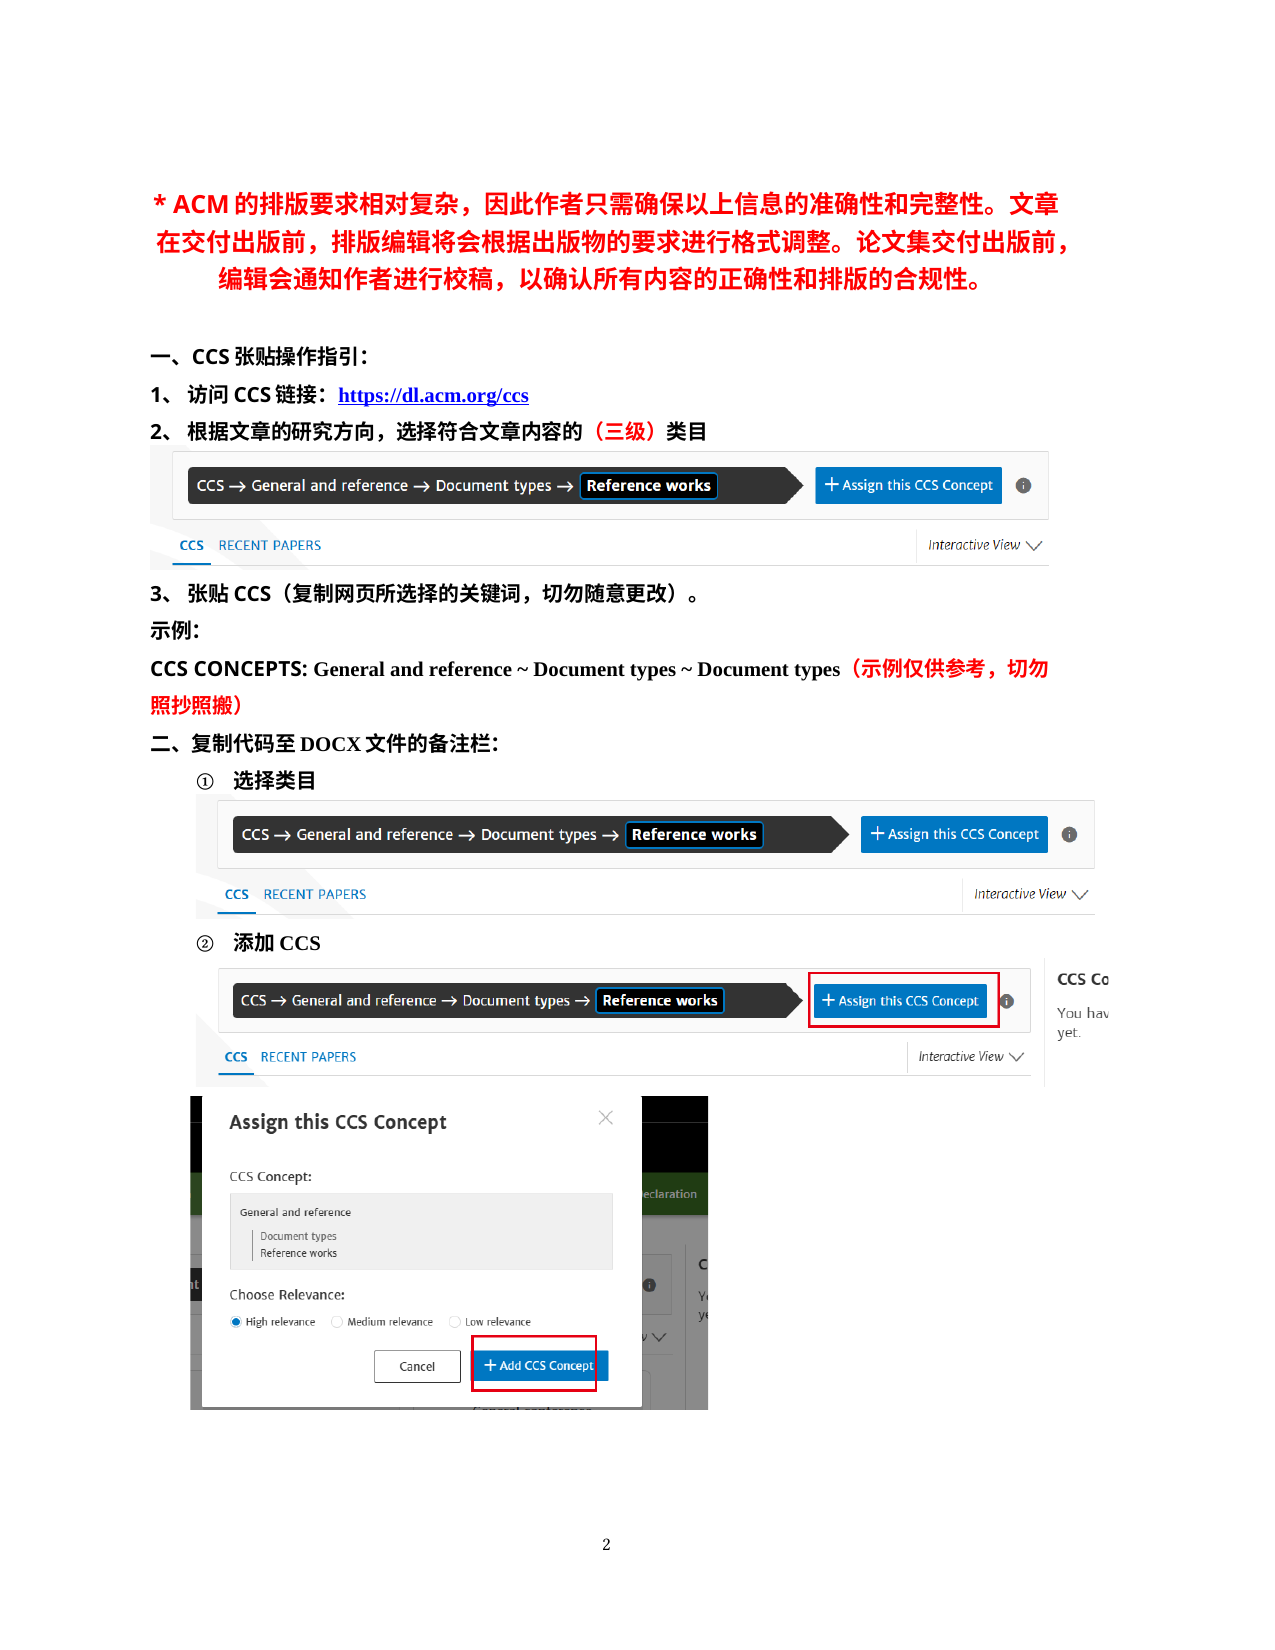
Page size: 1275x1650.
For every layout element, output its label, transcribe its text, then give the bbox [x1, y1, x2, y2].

picture [195, 794, 1109, 919]
title 一、CCS张贴操作指引： [150, 333, 1062, 371]
title 添加CCS [196, 919, 1062, 956]
title 示例： [150, 607, 1062, 645]
title 选择类目 [196, 757, 1062, 794]
title 根据文章的研究方向，选择符合文章内容的（三级）类目 [150, 408, 1062, 445]
title 访问CCS链接：https://dl.acm.org/ccs [150, 371, 1062, 408]
picture [150, 445, 1063, 570]
picture [195, 956, 1109, 1087]
title CCS CONCEPTS: General and reference ~ Document types ~ Document types（示例仅供参考，切勿照抄照搬） [150, 645, 1062, 720]
title 二、复制代码至DOCX文件的备注栏： [150, 720, 1062, 757]
picture [190, 1096, 709, 1410]
title 张贴CCS（复制网页所选择的关键词，切勿随意更改）。 [150, 570, 1062, 607]
title * ACM的排版要求相对复杂，因此作者只需确保以上信息的准确性和完整性。文章在交付出版前，排版编辑将会根据出版物的要求进行格式调整。论文集交付出版前，编辑会通知作者进行校稿，以确认所有内容的正确性和排版的合规性。 [150, 183, 1062, 296]
